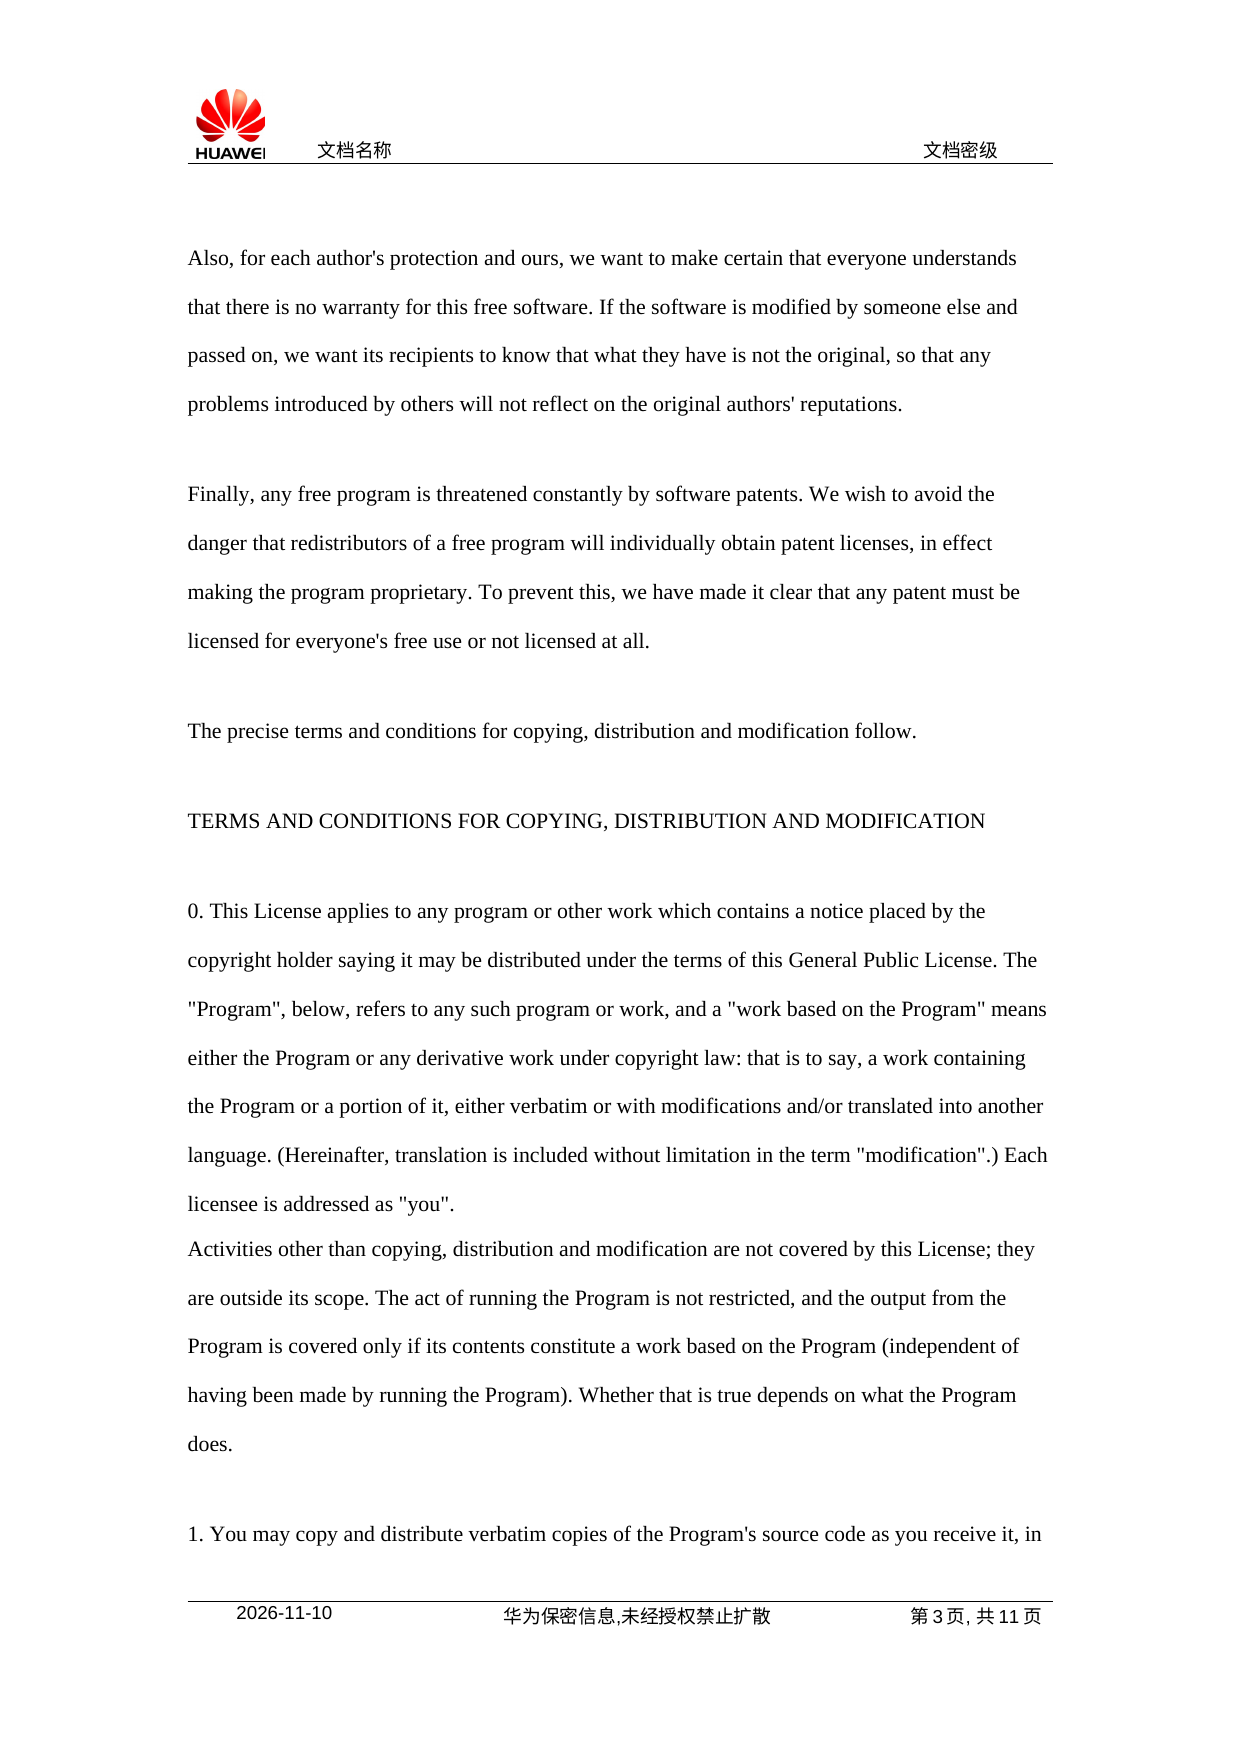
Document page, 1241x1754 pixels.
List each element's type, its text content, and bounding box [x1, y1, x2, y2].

text Activities other than copying, distribution and modification are not covered by this License; they are outside its scope. The act of running the Program is not restricted, and the output from the Program is covered only if its contents constitute a work based on the Program (independent of having been made by running the Program). Whether that is true depends on what the Program does. [187, 1232, 1053, 1460]
text Also, for each author's protection and ours, we want to make certain that everyone understands that there is no warranty for this free software. If the software is modified by someone else and passed on, we want its recipients to know that what they have is not the original, so that any problems introduced by others will not reflect on the original authors' reputations. [187, 241, 1053, 420]
text 0. This License applies to any program or other work which contains a notice placed by the copyright holder saying it may be distributed under the terms of this General Public License. The "Program", below, refers to any such program or work, and a "work based on the Program" means either the Program or any derivative work under copyright law: that is to say, a work containing the Program or a portion of it, either verbatim or with modifications and/or translated into another language. (Hereinafter, translation is included without limitation in the term "modification".) Each licensee is addressed as "you". [187, 895, 1053, 1220]
text TERMS AND CONDITIONS FOR COPYING, DISTRIBUTION AND MODIFICATION [187, 804, 1053, 837]
picture [196, 89, 265, 159]
text The precise terms and conditions for copying, distribution and modification follow. [187, 714, 1053, 747]
text Finally, any free program is threatened constantly by software patents. We wish to avoid the danger that redistributors of a free program will individually obtain patent licenses, in effect making the program proprietary. To prevent this, we have made it clear that any patent must be licensed for everyone's free use or not licensed at all. [187, 478, 1053, 657]
